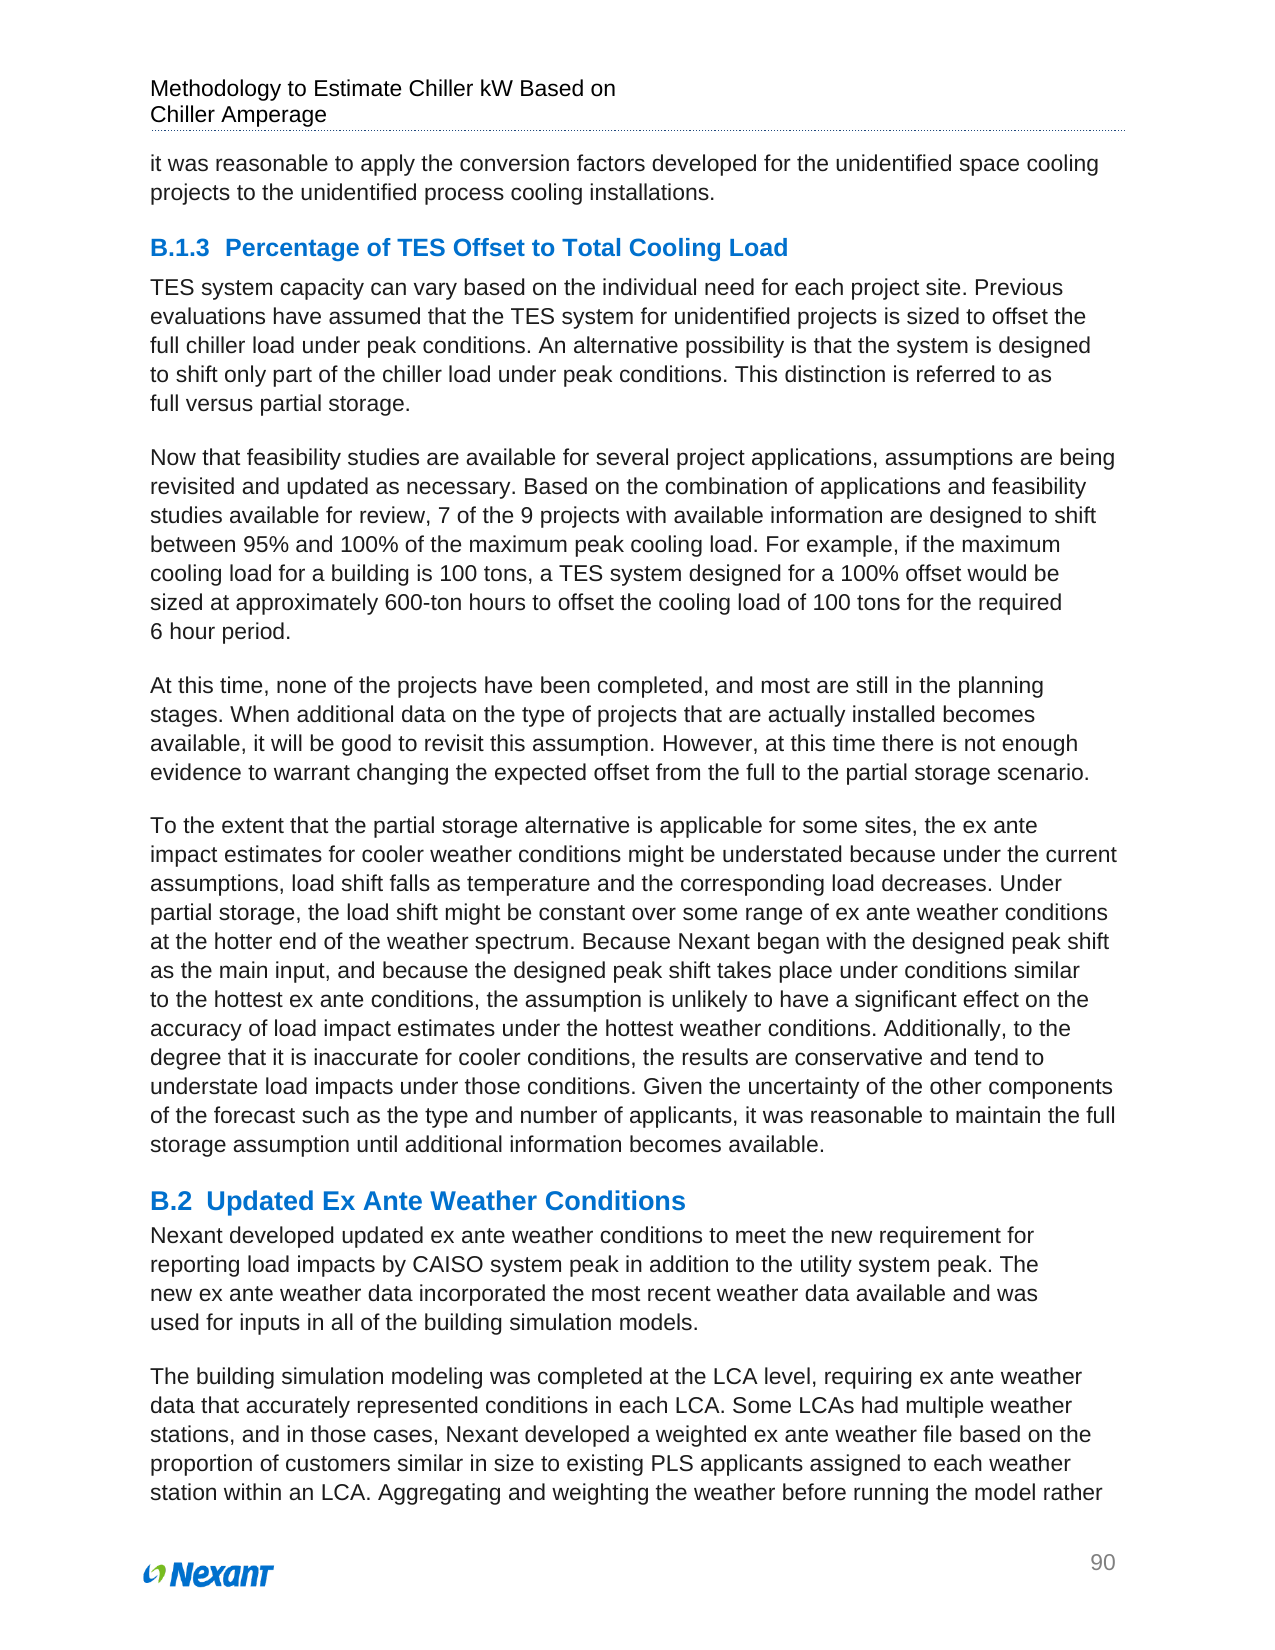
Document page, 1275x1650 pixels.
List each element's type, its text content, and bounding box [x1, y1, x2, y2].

subtitle Updated Ex Ante Weather Conditions [150, 1185, 1125, 1216]
text At this time, none of the projects have been completed, and most are still in the planning stages. When additional data on the type of projects that are actually installed becomes available, it will be good to revisit this assumption. However, at this time there is not enough evidence to warrant changing the expected offset from the full to the partial storage scenario. [150, 672, 1125, 785]
picture [124, 1543, 293, 1605]
text Nexant developed updated ex ante weather conditions to meet the new requirement for reporting load impacts by CAISO system peak in addition to the utility system peak. The new ex ante weather data incorporated the most recent weather data available and was used for inputs in all of the building simulation models. [150, 1222, 1125, 1336]
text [150, 150, 1125, 205]
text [150, 1363, 1125, 1506]
text Now that feasibility studies are available for several project applications, assumptions are being revisited and updated as necessary. Based on the combination of applications and feasibility studies available for review, 7 of the 9 projects with available information are designed to shift between 95% and 100% of the maximum peak cooling load. For example, if the maximum cooling load for a building is 100 tons, a TES system designed for a 100% offset would be sized at approximately 600-ton hours to offset the cooling load of 100 tons for the required 6 hour period. [150, 444, 1125, 644]
subtitle Percentage of TES Offset to Total Cooling Load [150, 233, 1125, 262]
text To the extent that the partial storage alternative is applicable for some sites, the ex ante impact estimates for cooler weather conditions might be understated because under the current assumptions, load shift falls as temperature and the corresponding load decreases. Under partial storage, the load shift might be constant over some range of ex ante weather conditions at the hotter end of the weather spectrum. Because Nexant began with the designed peak shift as the main input, and because the designed peak shift takes place under conditions similar to the hottest ex ante conditions, the assumption is unlikely to have a significant effect on the accuracy of load impact estimates under the hottest weather conditions. Additionally, to the degree that it is inaccurate for cooler conditions, the results are conservative and tend to understate load impacts under those conditions. Given the uncertainty of the other components of the forecast such as the type and number of applicants, it was reasonable to maintain the full storage assumption until additional information becomes available. [150, 812, 1125, 1157]
text TES system capacity can vary based on the individual need for each project site. Previous evaluations have assumed that the TES system for unidentified projects is sized to offset the full chiller load under peak conditions. An alternative possibility is that the system is designed to shift only part of the chiller load under peak conditions. This distinction is referred to as full versus partial storage. [150, 274, 1125, 416]
